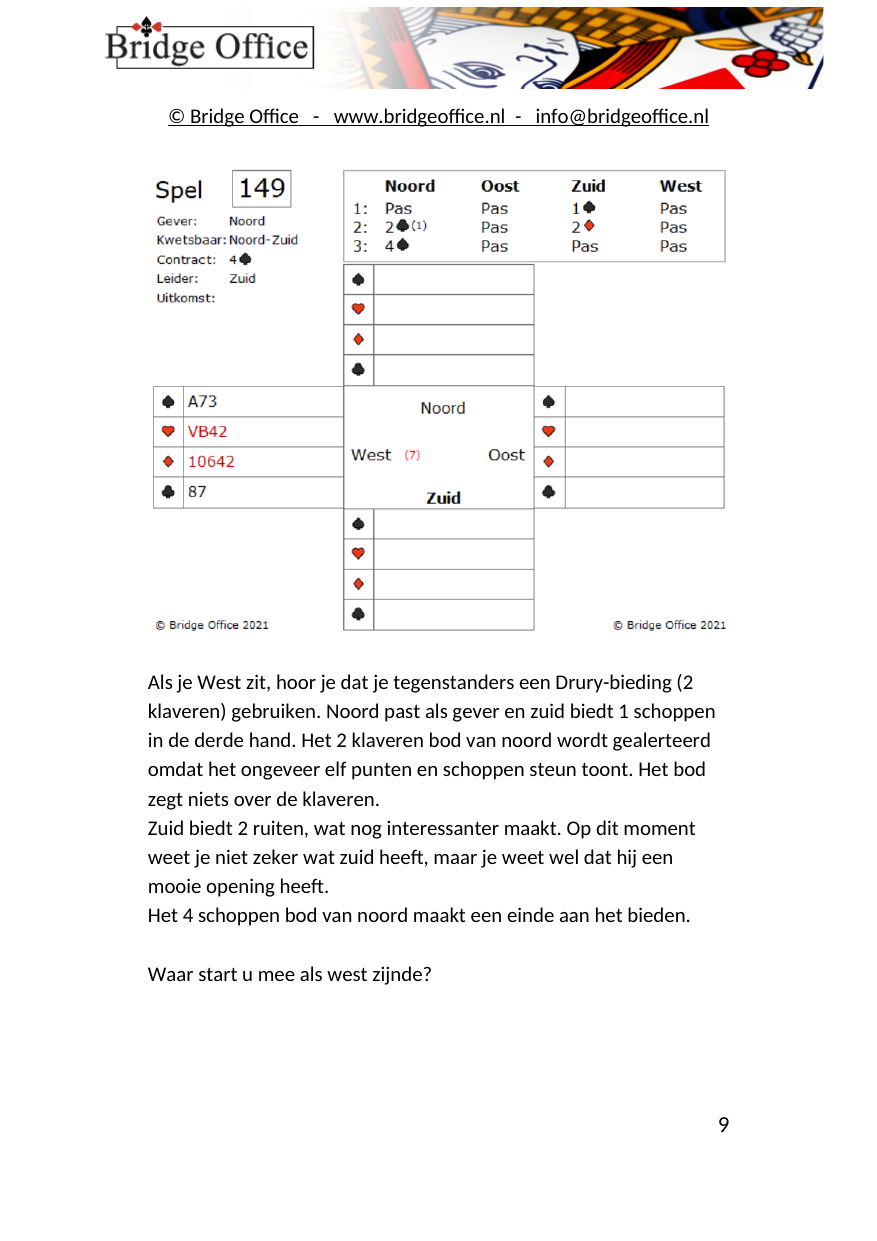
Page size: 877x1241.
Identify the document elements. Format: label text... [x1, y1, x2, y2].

text Het 4 schoppen bod van noord maakt een einde aan het bieden. [148, 902, 729, 928]
picture [147, 162, 730, 636]
text Zuid biedt 2 ruiten, wat nog interessanter maakt. Op dit moment weet je niet zeker wat zuid heeft, maar je weet wel dat hij een mooie opening heeft. [148, 815, 729, 899]
picture [78, 7, 824, 89]
text Als je West zit, hoor je dat je tegenstanders een Drury-bieding (2 klaveren) gebruiken. Noord past als gever en zuid biedt 1 schoppen in de derde hand. Het 2 klaveren bod van noord wordt gealerteerd omdat het ongeveer elf punten en schoppen steun toont. Het bod zegt niets over de klaveren. [148, 669, 729, 811]
text Waar start u mee als west zijnde? [148, 961, 729, 986]
